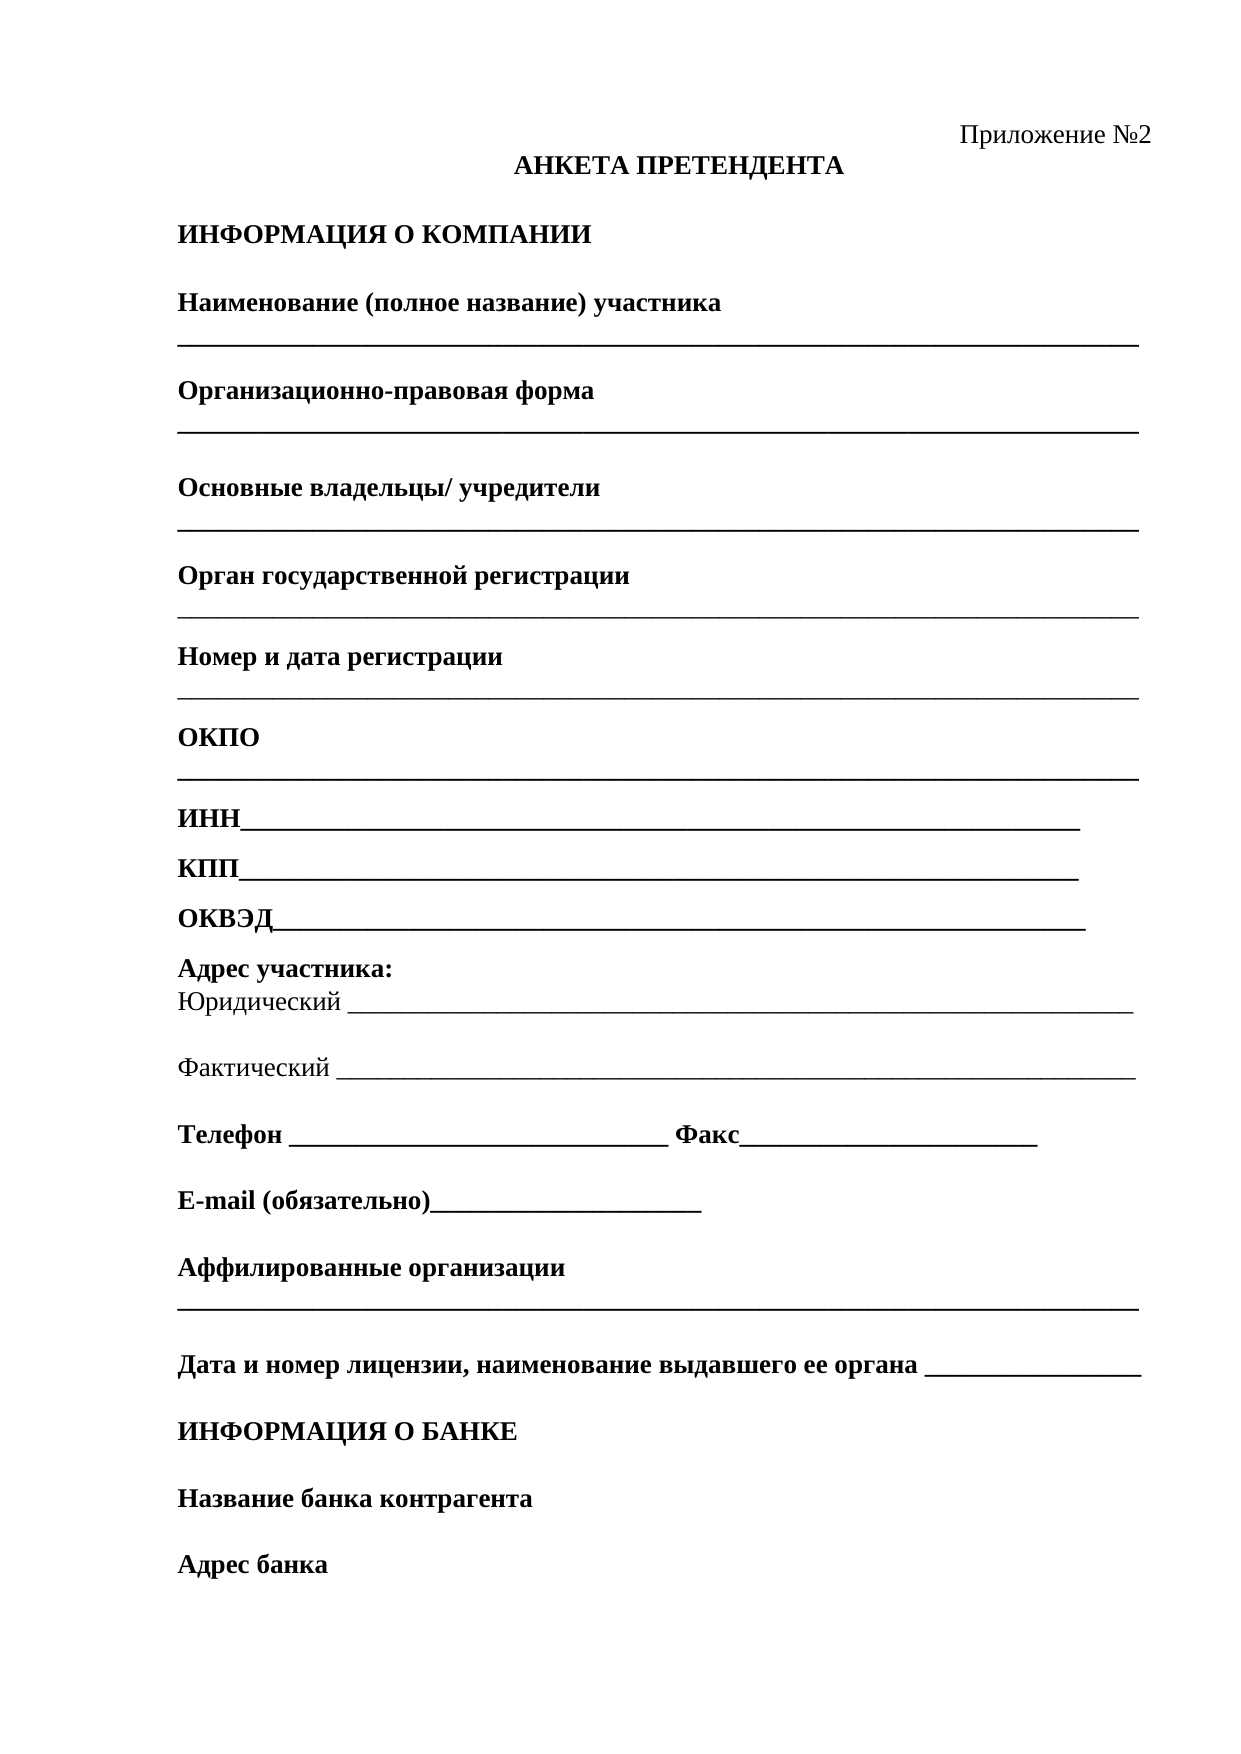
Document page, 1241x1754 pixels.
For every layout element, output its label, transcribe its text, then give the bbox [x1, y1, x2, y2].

text ОКПО _______________________________________________________________________ [177, 721, 1152, 783]
text Адрес банка [177, 1548, 1152, 1579]
text ОКВЭД____________________________________________________________ [177, 902, 1152, 933]
text Основные владельцы/ учредители _______________________________________________________________________ [177, 472, 1152, 534]
text E-mail (обязательно)____________________ [177, 1184, 1152, 1216]
text Телефон ____________________________ Факс______________________ [177, 1118, 1152, 1149]
text КПП______________________________________________________________ [177, 852, 1152, 883]
text ИНФОРМАЦИЯ О БАНКЕ [177, 1415, 1152, 1446]
text Дата и номер лицензии, наименование выдавшего ее органа ________________ [177, 1349, 1152, 1380]
text Юридический __________________________________________________________ [177, 985, 1152, 1016]
text Организационно-правовая форма _______________________________________________________________________ [177, 374, 1152, 436]
text Название банка контрагента [177, 1482, 1152, 1513]
text Адрес участника: [177, 952, 1152, 983]
text Наименование (полное название) участника _______________________________________________________________________ [177, 287, 1152, 349]
text АНКЕТА ПРЕТЕНДЕНТА [206, 149, 1152, 180]
text Приложение №2 [206, 118, 1152, 149]
text ИНФОРМАЦИЯ О КОМПАНИИ [177, 218, 1152, 249]
text Аффилированные организации _______________________________________________________________________ [177, 1251, 1152, 1313]
text Фактический ___________________________________________________________ [177, 1051, 1152, 1082]
text ИНН______________________________________________________________ [177, 802, 1152, 833]
text Номер и дата регистрации _______________________________________________________________________ [177, 640, 1152, 702]
text Орган государственной регистрации _______________________________________________________________________ [177, 559, 1152, 621]
